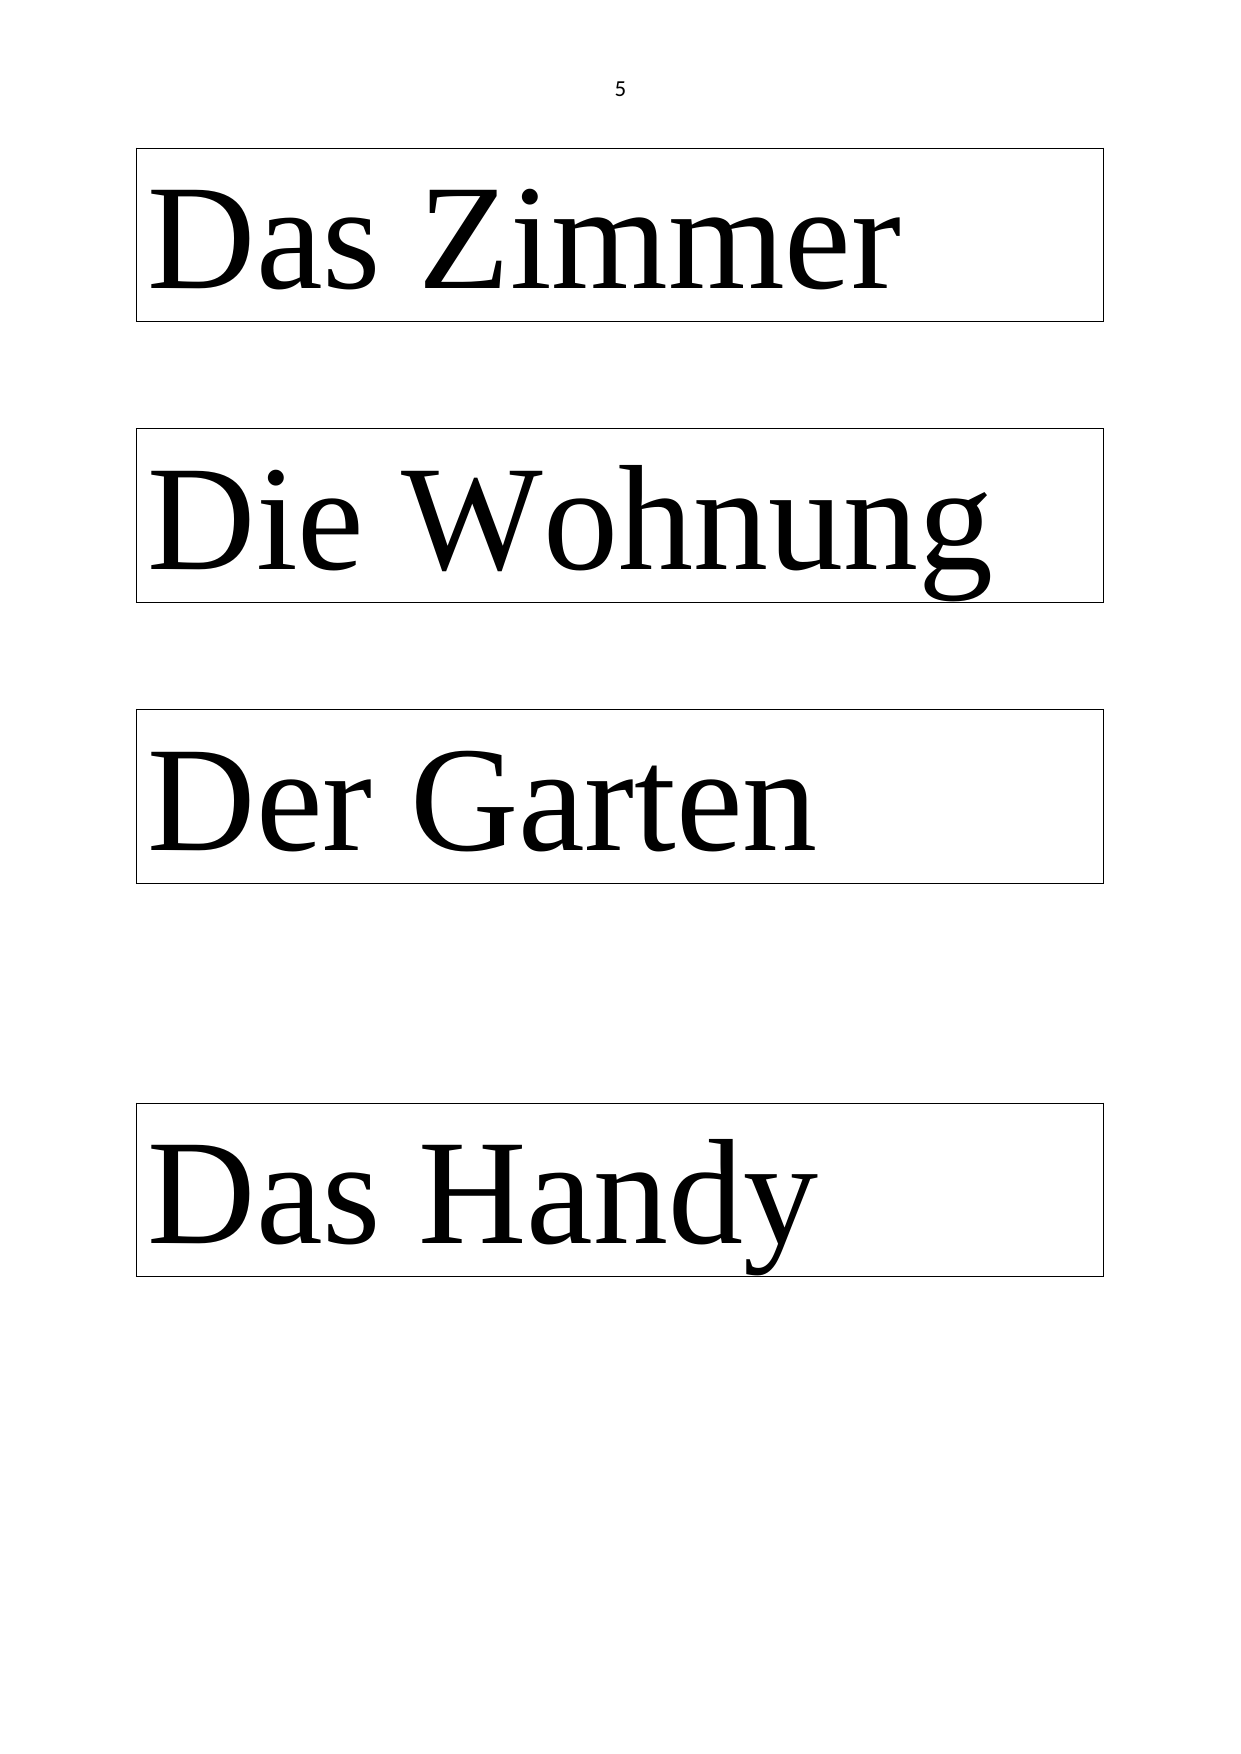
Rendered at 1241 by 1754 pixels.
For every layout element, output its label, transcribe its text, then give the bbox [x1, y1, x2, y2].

table_header Der Garten [137, 710, 1103, 882]
table_header Das Handy [137, 1104, 1103, 1276]
table_header Das Zimmer [137, 149, 1103, 321]
table_header Die Wohnung [137, 429, 1103, 602]
